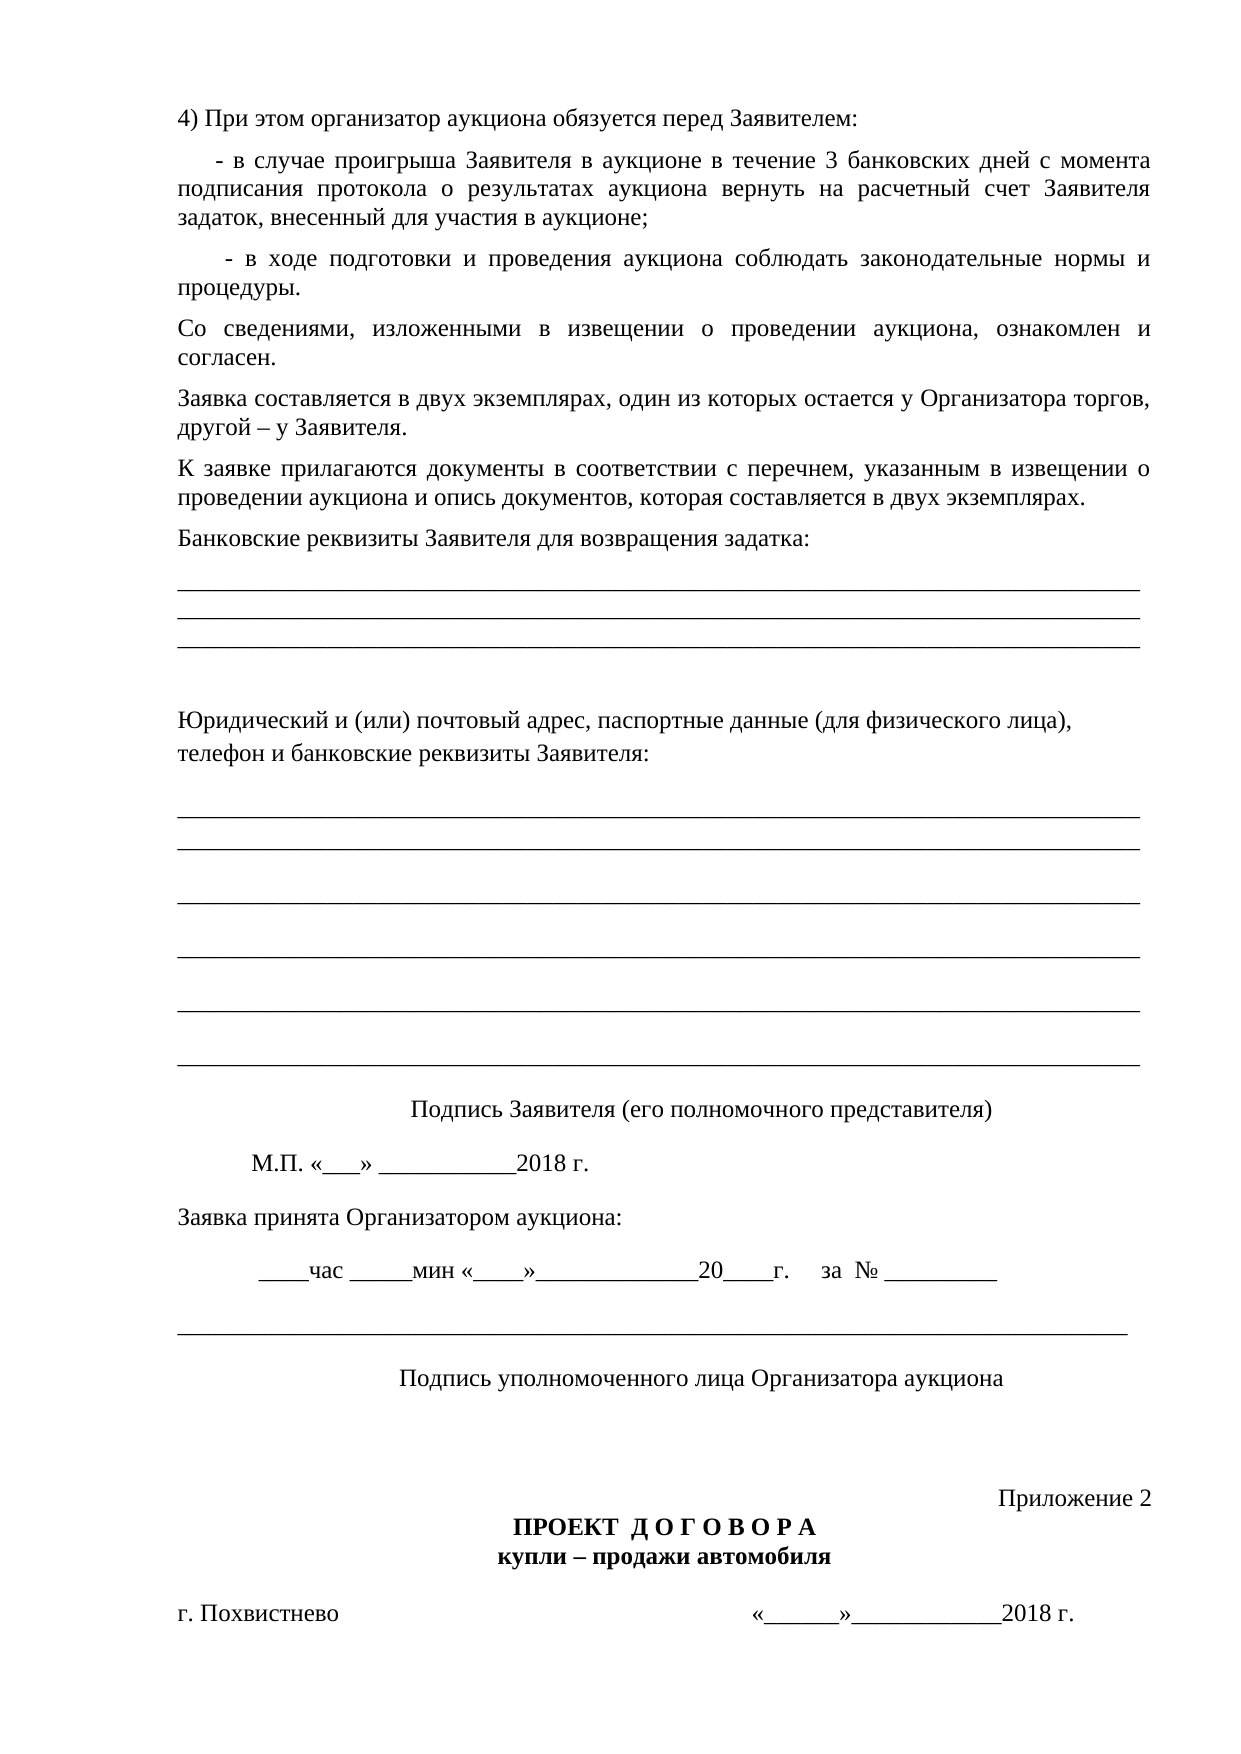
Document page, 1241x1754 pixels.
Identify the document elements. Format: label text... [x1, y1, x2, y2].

text К заявке прилагаются документы в соответствии с перечнем, указанным в извещении о проведении аукциона и опись документов, которая составляется в двух экземплярах. [177, 453, 1152, 511]
text Подпись уполномоченного лица Организатора аукциона [177, 1363, 1152, 1392]
text Юридический и (или) почтовый адрес, паспортные данные (для физического лица), телефон и банковские реквизиты Заявителя: [177, 705, 1152, 766]
text ПРОЕКТ Д О Г О В О Р А [177, 1512, 1152, 1541]
text Приложение 2 [177, 1483, 1152, 1512]
text ____час _____мин «____»_____________20____г. за № _________ [177, 1255, 1152, 1284]
text __________________________________________________________________________________________________________________________________________________________ [177, 792, 1152, 853]
text 4) При этом организатор аукциона обязуется перед Заявителем: [177, 103, 1152, 132]
text Заявка принята Организатором аукциона: [177, 1202, 1152, 1230]
text купли – продажи автомобиля [177, 1541, 1152, 1569]
text _____________________________________________________________________________ [177, 986, 1152, 1015]
text Подпись Заявителя (его полномочного представителя) [177, 1094, 1152, 1123]
text - в случае проигрыша Заявителя в аукционе в течение 3 банковских дней с момента подписания протокола о результатах аукциона вернуть на расчетный счет Заявителя задаток, внесенный для участия в аукционе; [177, 145, 1152, 231]
text _______________________________________________________________________________________________________________________________________________________________________________________________________________________________________ [177, 565, 1152, 651]
text _____________________________________________________________________________ [177, 932, 1152, 961]
text М.П. «___» ___________2018 г. [177, 1148, 1152, 1176]
text Заявка составляется в двух экземплярах, один из которых остается у Организатора торгов, другой – у Заявителя. [177, 383, 1152, 441]
text _____________________________________________________________________________ [177, 878, 1152, 907]
text ____________________________________________________________________________ [177, 1309, 1152, 1338]
text _____________________________________________________________________________ [177, 1040, 1152, 1069]
text г. Похвистнево «______»____________2018 г. [177, 1598, 1152, 1627]
text - в ходе подготовки и проведения аукциона соблюдать законодательные нормы и процедуры. [177, 243, 1152, 301]
text Со сведениями, изложенными в извещении о проведении аукциона, ознакомлен и согласен. [177, 313, 1152, 371]
text Банковские реквизиты Заявителя для возвращения задатка: [177, 523, 1152, 552]
